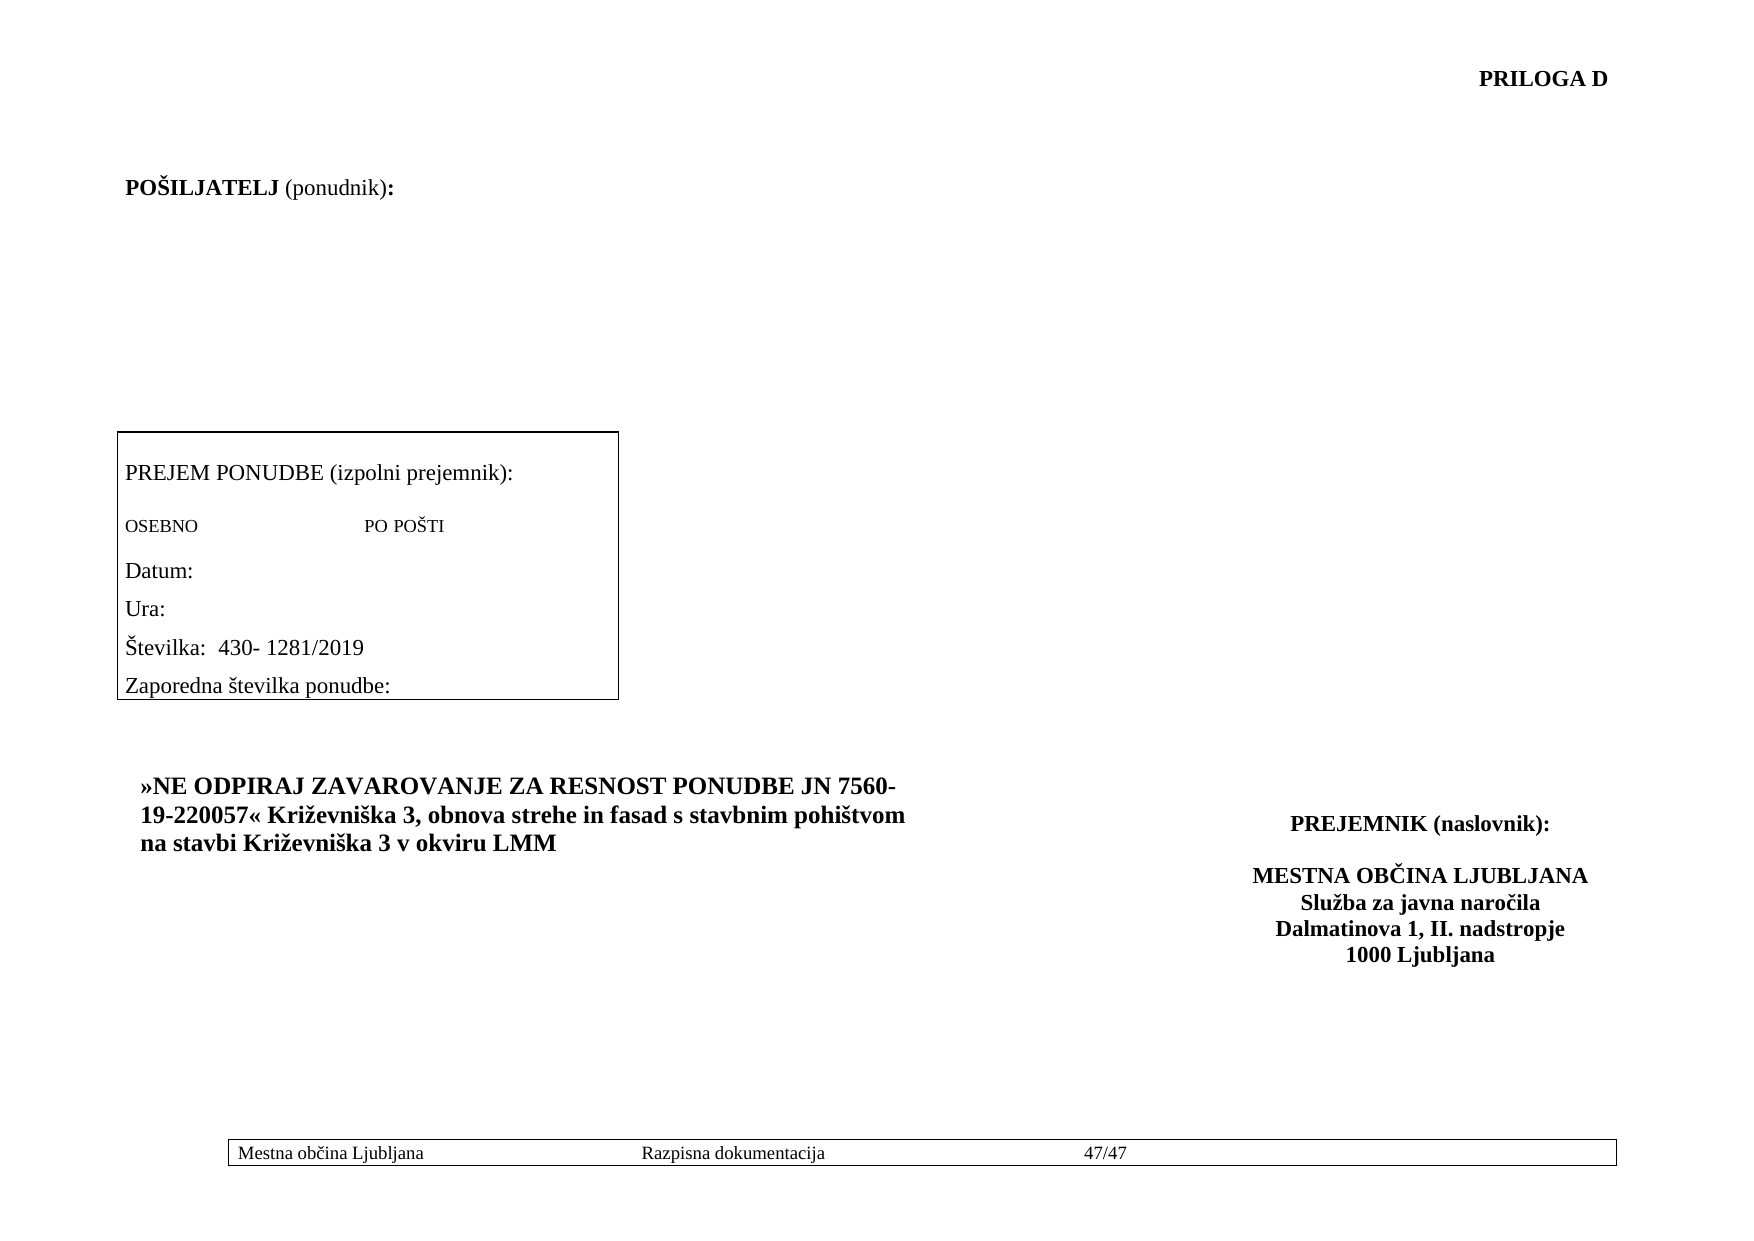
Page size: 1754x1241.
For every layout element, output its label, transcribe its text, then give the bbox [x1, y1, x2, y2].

table_header POŠILJATELJ (ponudnik): [118, 148, 620, 385]
text PRILOGA D [125, 66, 1608, 92]
table_header PREJEM PONUDBE (izpolni prejemnik): osebno po pošti Datum: Ura: Številka: 430- 1281/2019 Zaporedna številka ponudbe: [118, 433, 618, 698]
